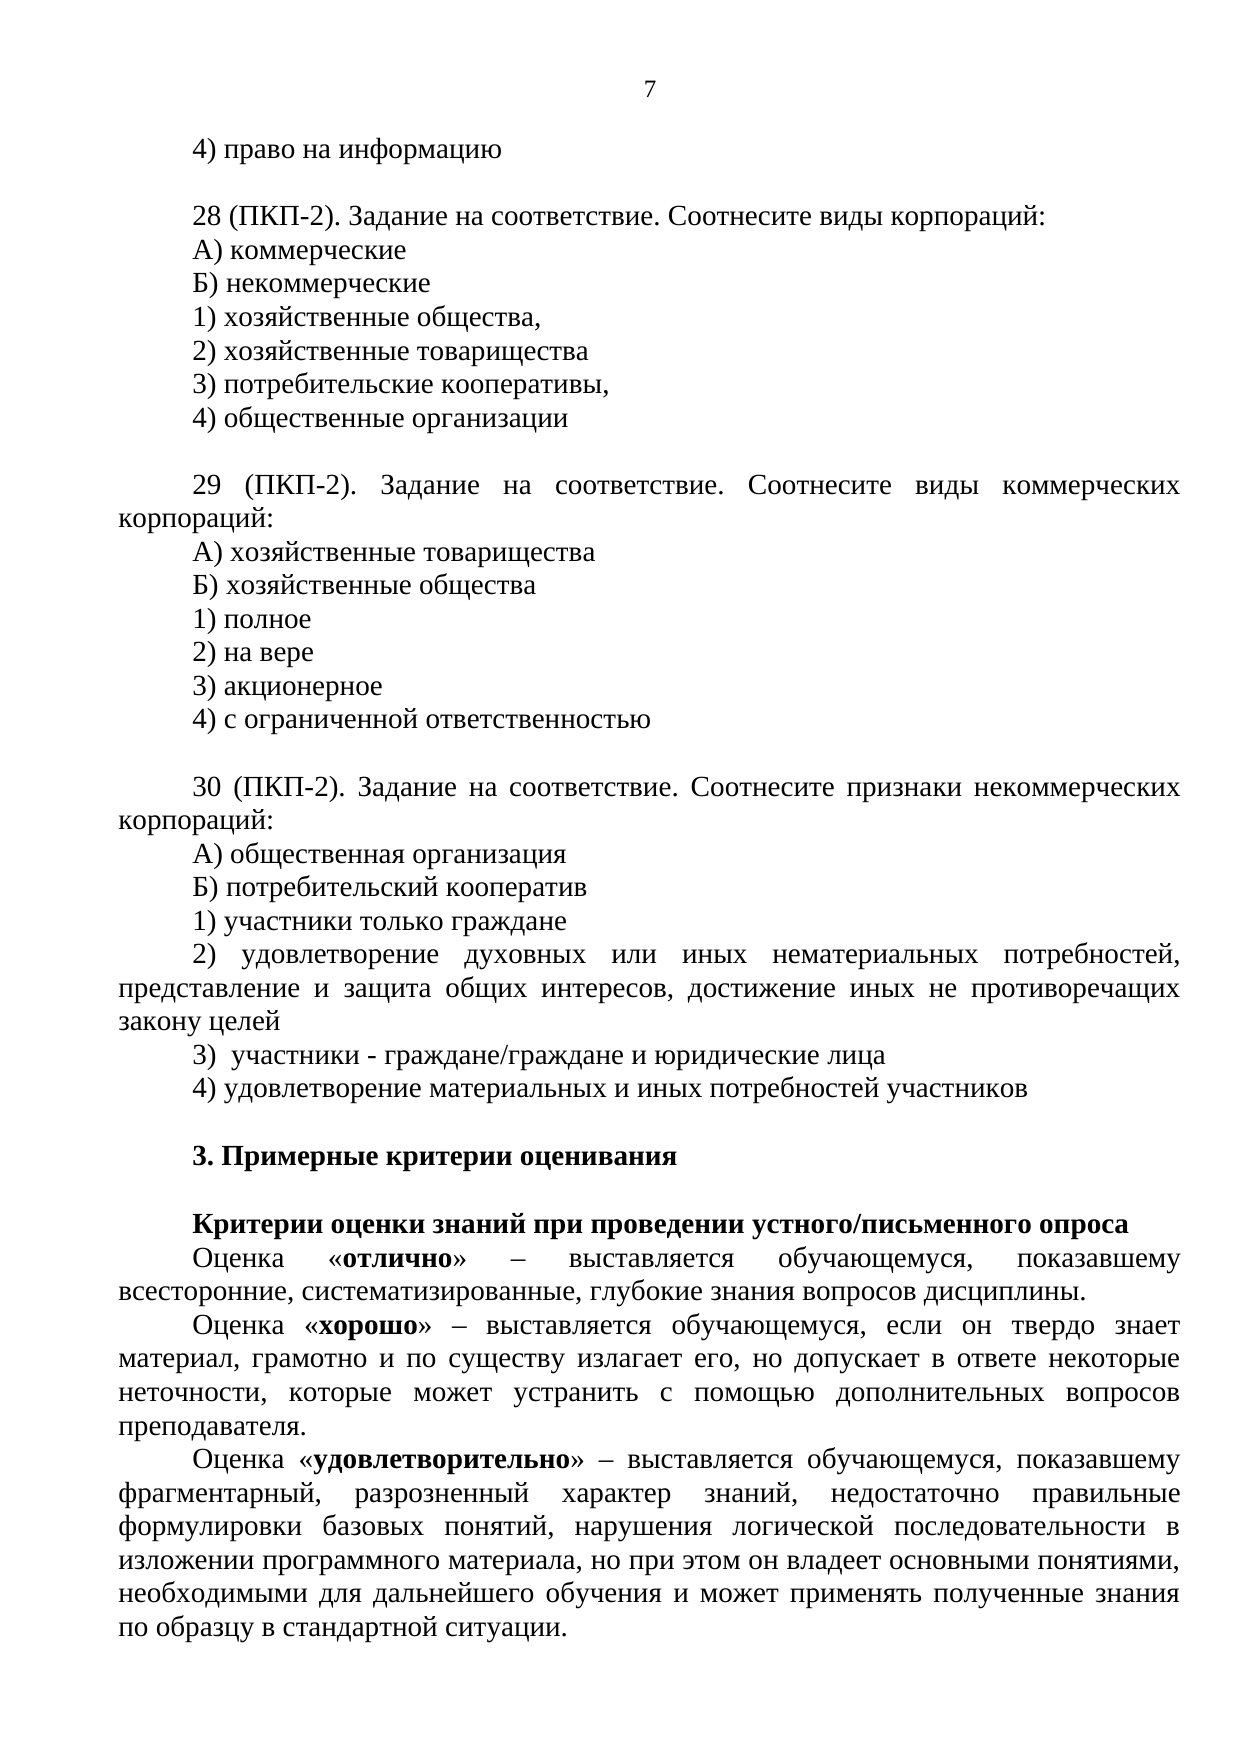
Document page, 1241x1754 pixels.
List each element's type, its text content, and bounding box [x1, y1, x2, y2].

text 1) полное [118, 601, 1181, 634]
text 2) хозяйственные товарищества [118, 333, 1181, 366]
text А) коммерческие [118, 232, 1181, 266]
text 28 (ПКП-2). Задание на соответствие. Соотнесите виды корпораций: [118, 198, 1181, 232]
text 1) участники только граждане [118, 903, 1181, 936]
text 3. Примерные критерии оценивания [118, 1138, 1181, 1171]
text 3) участники - граждане/граждане и юридические лица [118, 1037, 1181, 1071]
text Критерии оценки знаний при проведении устного/письменного опроса [118, 1206, 1181, 1240]
text Б) хозяйственные общества [118, 567, 1181, 601]
text Оценка «удовлетворительно» – выставляется обучающемуся, показавшему фрагментарный, разрозненный характер знаний, недостаточно правильные формулировки базовых понятий, нарушения логической последовательности в изложении программного материала, но при этом он владеет основными понятиями, необходимыми для дальнейшего обучения и может применять полученные знания по образцу в стандартной ситуации. [118, 1441, 1181, 1642]
text Б) потребительский кооператив [118, 869, 1181, 903]
text Б) некоммерческие [118, 266, 1181, 299]
text 4) с ограниченной ответственностью [118, 702, 1181, 735]
text 3) потребительские кооперативы, [118, 366, 1181, 400]
text 2) на вере [118, 634, 1181, 668]
text 4) общественные организации [118, 400, 1181, 433]
text Оценка «отлично» – выставляется обучающемуся, показавшему всесторонние, систематизированные, глубокие знания вопросов дисциплины. [118, 1240, 1181, 1307]
text Оценка «хорошо» – выставляется обучающемуся, если он твердо знает материал, грамотно и по существу излагает его, но допускает в ответе некоторые неточности, которые может устранить с помощью дополнительных вопросов преподавателя. [118, 1307, 1181, 1441]
text 4) удовлетворение материальных и иных потребностей участников [118, 1071, 1181, 1104]
text А) хозяйственные товарищества [118, 534, 1181, 567]
text 30 (ПКП-2). Задание на соответствие. Соотнесите признаки некоммерческих корпораций: [118, 769, 1181, 836]
text 4) право на информацию [118, 131, 1181, 165]
text 1) хозяйственные общества, [118, 299, 1181, 333]
text 3) акционерное [118, 668, 1181, 702]
text 2) удовлетворение духовных или иных нематериальных потребностей, представление и защита общих интересов, достижение иных не противоречащих закону целей [118, 936, 1181, 1037]
text 29 (ПКП-2). Задание на соответствие. Соотнесите виды коммерческих корпораций: [118, 467, 1181, 534]
text А) общественная организация [118, 836, 1181, 869]
